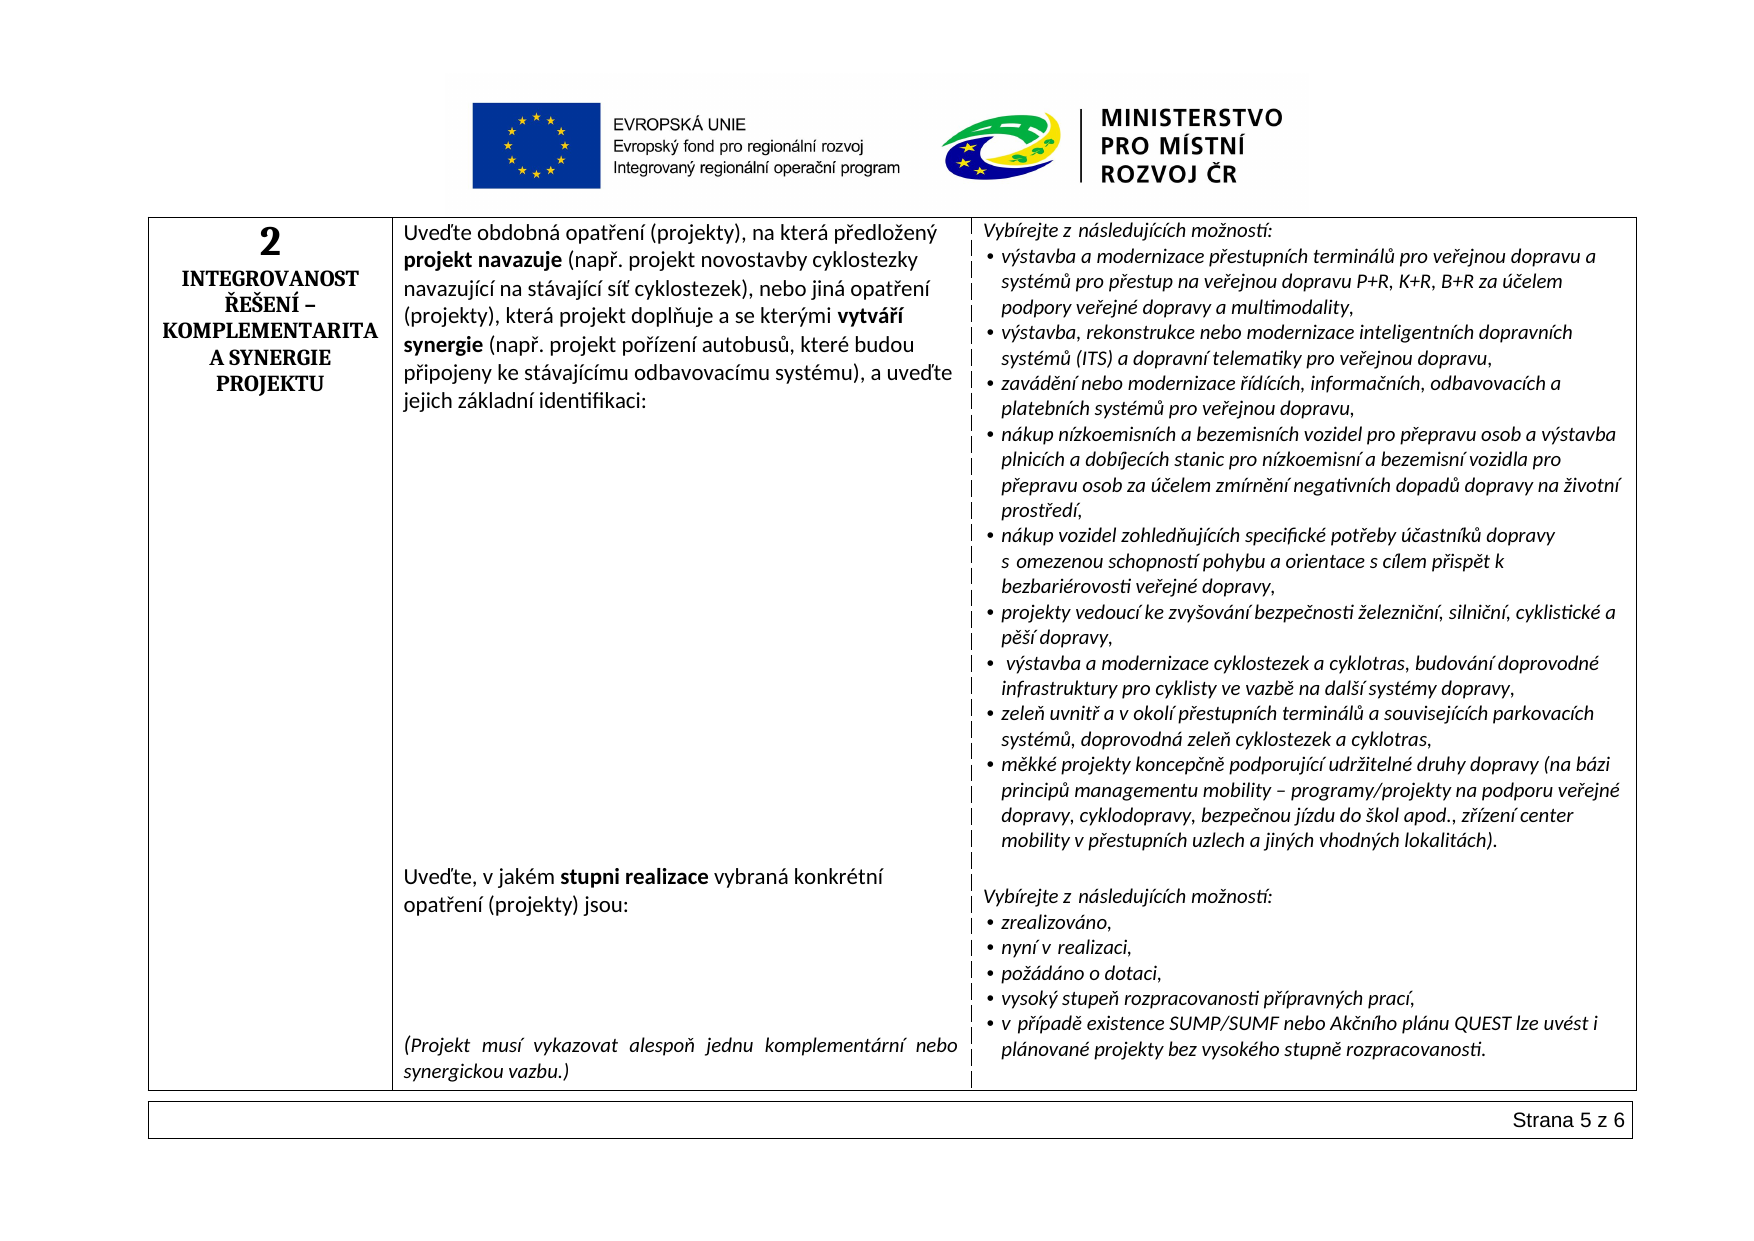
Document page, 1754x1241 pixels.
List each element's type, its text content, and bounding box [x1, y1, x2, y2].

table_header 2 Integrovanost řešení – komplementarita a synergie projektu [149, 218, 392, 1089]
picture [444, 73, 1310, 217]
table_header Vybírejte z následujících možností: výstavba a modernizace přestupních terminálů pro veřejnou dopravu a systémů pro přestup na veřejnou dopravu P+R, K+R, B+R za účelem podpory veřejné dopravy a multimodality, výstavba, rekonstrukce nebo modernizace inteligentních dopravních systémů (ITS) a dopravní telematiky pro veřejnou dopravu, zavádění nebo modernizace řídících, informačních, odbavovacích a platebních systémů pro veřejnou dopravu, nákup nízkoemisních a bezemisních vozidel pro přepravu osob a výstavba plnicích a dobíjecích stanic pro nízkoemisní a bezemisní vozidla pro přepravu osob za účelem zmírnění negativních dopadů dopravy na životní prostředí, nákup vozidel zohledňujících specifické potřeby účastníků dopravy s omezenou schopností pohybu a orientace s cílem přispět k bezbariérovosti veřejné dopravy, projekty vedoucí ke zvyšování bezpečnosti železniční, silniční, cyklistické a pěší dopravy, výstavba a modernizace cyklostezek a cyklotras, budování doprovodné infrastruktury pro cyklisty ve vazbě na další systémy dopravy, zeleň uvnitř a v okolí přestupních terminálů a souvisejících parkovacích systémů, doprovodná zeleň cyklostezek a cyklotras, měkké projekty koncepčně podporující udržitelné druhy dopravy (na bázi principů managementu mobility – programy/projekty na podporu veřejné dopravy, cyklodopravy, bezpečnou jízdu do škol apod., zřízení center mobility v přestupních uzlech a jiných vhodných lokalitách). Vybírejte z následujících možností: zrealizováno, nyní v realizaci, požádáno o dotaci, vysoký stupeň rozpracovanosti přípravných prací, v případě existence SUMP/SUMF nebo Akčního plánu QUEST lze uvést i plánované projekty bez vysokého stupně rozpracovanosti. [972, 218, 1636, 1089]
table_header Uveďte obdobná opatření (projekty), na která předložený projekt navazuje (např. projekt novostavby cyklostezky navazující na stávající síť cyklostezek), nebo jiná opatření (projekty), která projekt doplňuje a se kterými vytváří synergie (např. projekt pořízení autobusů, které budou připojeny ke stávajícímu odbavovacímu systému), a uveďte jejich základní identifikaci: Uveďte, v jakém stupni realizace vybraná konkrétní opatření (projekty) jsou: (Projekt musí vykazovat alespoň jednu komplementární nebo synergickou vazbu.) [393, 218, 972, 1089]
